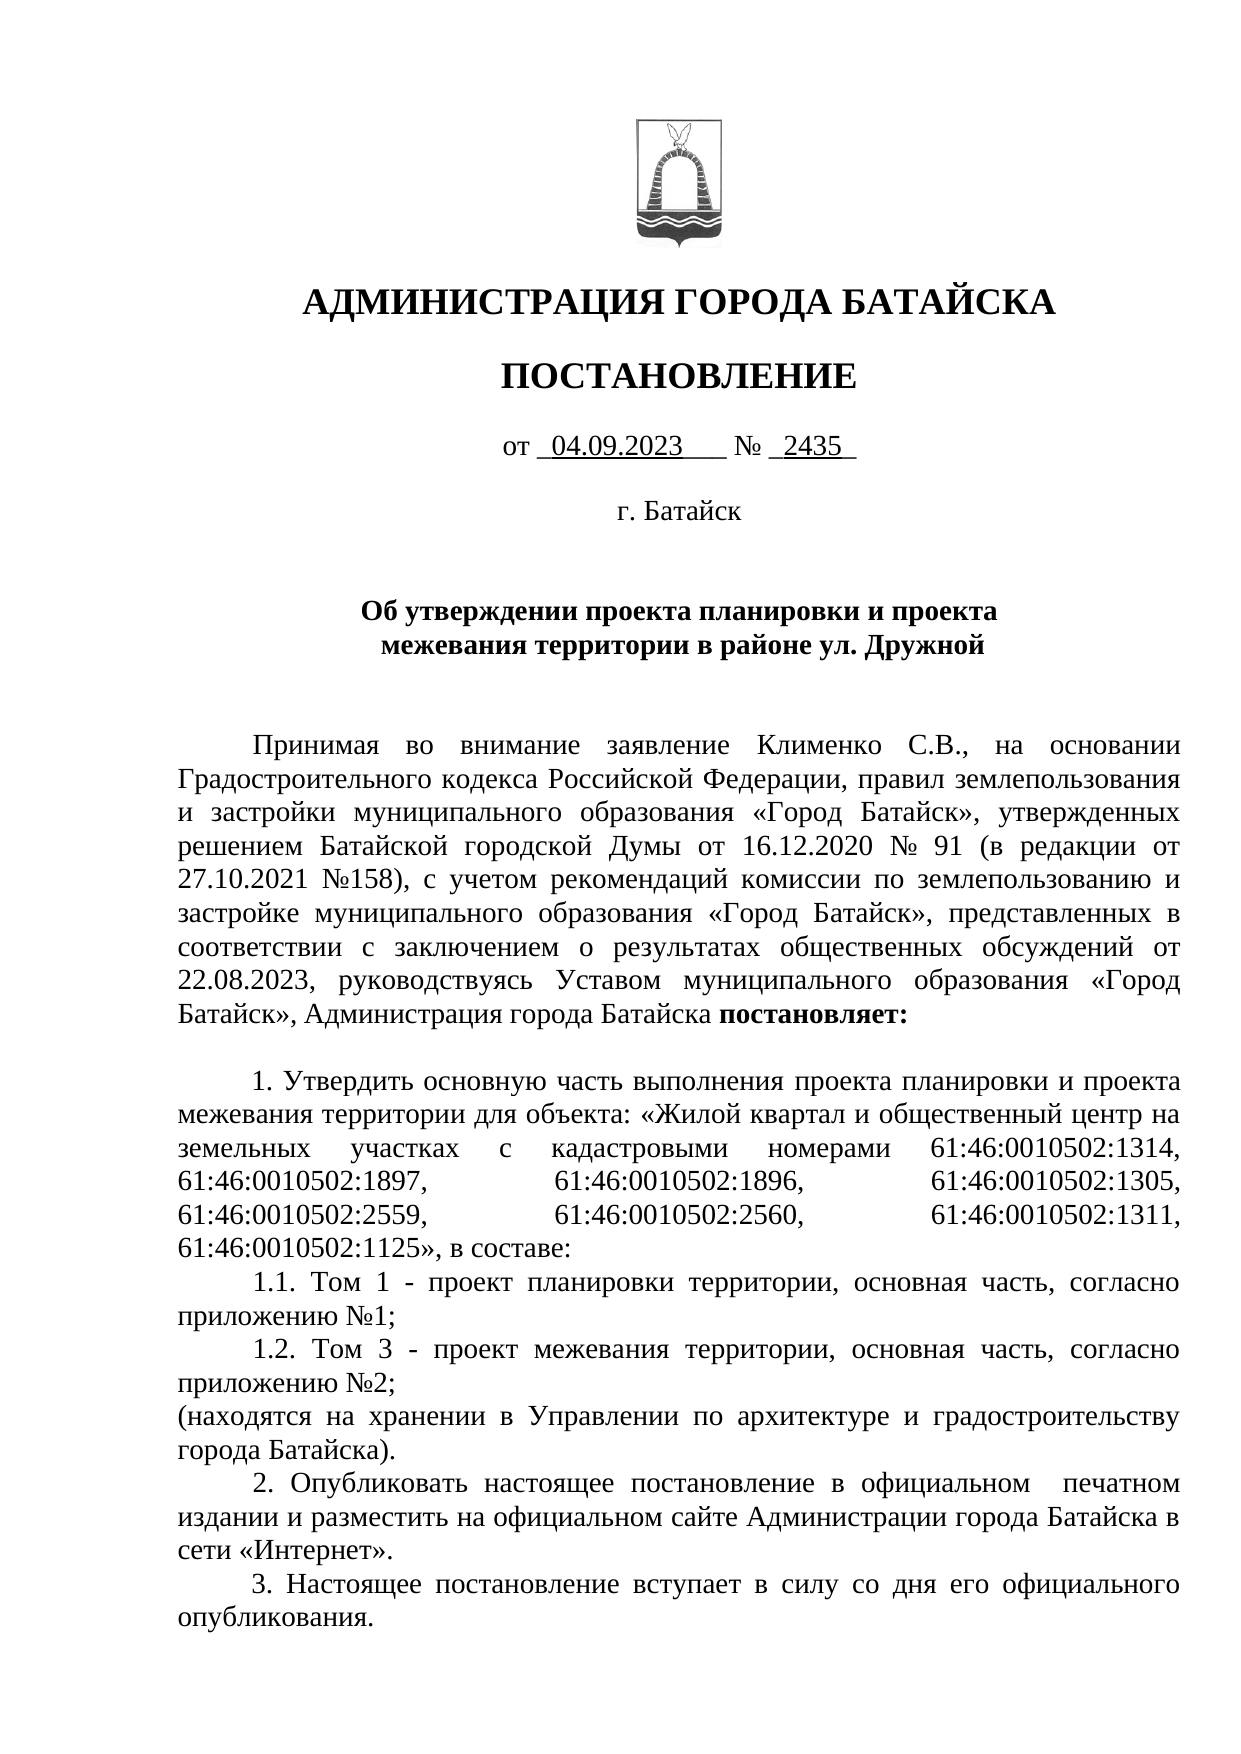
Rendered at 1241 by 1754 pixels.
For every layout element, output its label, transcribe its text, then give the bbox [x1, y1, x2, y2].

text ПОСТАНОВЛЕНИЕ [177, 354, 1181, 397]
text г. Батайск [177, 493, 1181, 526]
text 1.1. Том 1 - проект планировки территории, основная часть, согласно приложению №1; [177, 1264, 1181, 1331]
text межевания территории в районе ул. Дружной [177, 627, 1181, 660]
text АДМИНИСТРАЦИЯ ГОРОДА БАТАЙСКА [177, 279, 1181, 323]
text 3. Настоящее постановление вступает в силу со дня его официального опубликования. [177, 1566, 1181, 1633]
text (находятся на хранении в Управлении по архитектуре и градостроительству города Батайска). [177, 1398, 1181, 1465]
text Принимая во внимание заявление Клименко С.В., на основании Градостроительного кодекса Российской Федерации, правил землепользования и застройки муниципального образования «Город Батайск», утвержденных решением Батайской городской Думы от 16.12.2020 № 91 (в редакции от 27.10.2021 №158), с учетом рекомендаций комиссии по землепользованию и застройке муниципального образования «Город Батайск», представленных в соответствии с заключением о результатах общественных обсуждений от 22.08.2023, руководствуясь Уставом муниципального образования «Город Батайск», Администрация города Батайска постановляет: [177, 727, 1181, 1029]
text 1.2. Том 3 - проект межевания территории, основная часть, согласно приложению №2; [177, 1331, 1181, 1398]
text Об утверждении проекта планировки и проекта [177, 593, 1181, 627]
picture [636, 119, 722, 248]
text 2. Опубликовать настоящее постановление в официальном печатном издании и разместить на официальном сайте Администрации города Батайска в сети «Интернет». [177, 1465, 1181, 1566]
text от _04.09.2023___ № _2435_ [177, 428, 1181, 462]
text 1. Утвердить основную часть выполнения проекта планировки и проекта межевания территории для объекта: «Жилой квартал и общественный центр на земельных участках с кадастровыми номерами 61:46:0010502:1314, 61:46:0010502:1897, 61:46:0010502:1896, 61:46:0010502:1305, 61:46:0010502:2559, 61:46:0010502:2560, 61:46:0010502:1311, 61:46:0010502:1125», в составе: [435, 1231, 1181, 1264]
